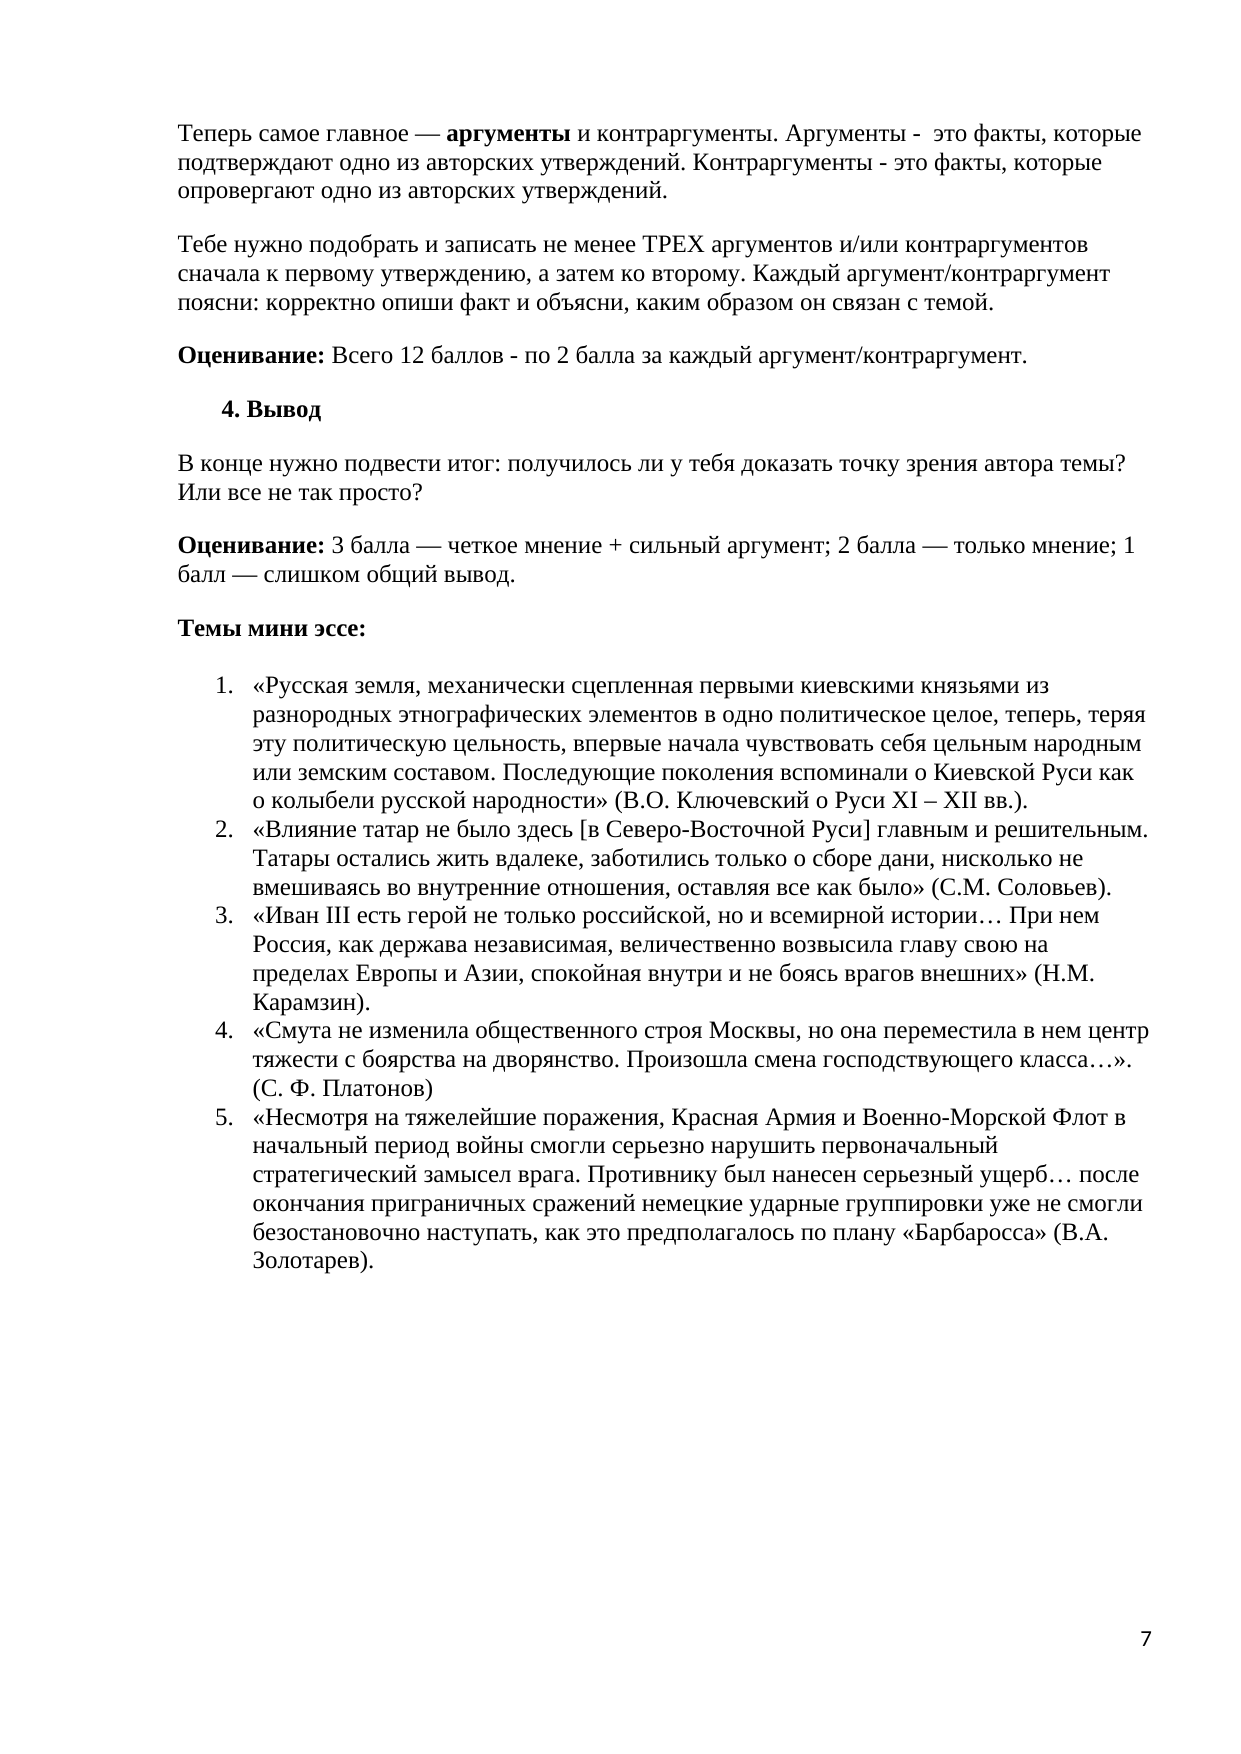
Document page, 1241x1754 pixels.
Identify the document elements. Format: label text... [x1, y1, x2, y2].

text Тебе нужно подобрать и записать не менее ТРЕХ аргументов и/или контраргументов сначала к первому утверждению, а затем ко второму. Каждый аргумент/контраргумент поясни: корректно опиши факт и объясни, каким образом он связан с темой. [177, 229, 1152, 316]
text Оценивание: Всего 12 баллов - по 2 балла за каждый аргумент/контраргумент. [177, 341, 1152, 369]
text 4. Вывод [221, 394, 1152, 423]
list «Смута не изменила общественного строя Москвы, но она переместила в нем центр тяжести с боярства на дворянство. Произошла смена господствующего класса…». (С. Ф. Платонов) [215, 1016, 1152, 1102]
text В конце нужно подвести итог: получилось ли у тебя доказать точку зрения автора темы? Или все не так просто? [177, 448, 1152, 506]
text Темы мини эссе: [177, 613, 1152, 642]
list «Русская земля, механически сцепленная первыми киевскими князьями из разнородных этнографических элементов в одно политическое целое, теперь, теряя эту политическую цельность, впервые начала чувствовать себя цельным народным или земским составом. Последующие поколения вспоминали о Киевской Руси как о колыбели русской народности» (В.О. Ключевский о Руси XI – XII вв.). [215, 671, 1152, 814]
list «Иван III есть герой не только российской, но и всемирной истории… При нем Россия, как держава независимая, величественно возвысила главу свою на пределах Европы и Азии, спокойная внутри и не боясь врагов внешних» (Н.М. Карамзин). [215, 901, 1152, 1016]
text Теперь самое главное — аргументы и контраргументы. Аргументы - это факты, которые подтверждают одно из авторских утверждений. Контраргументы - это факты, которые опровергают одно из авторских утверждений. [177, 118, 1152, 204]
list «Влияние татар не было здесь [в Северо-Восточной Руси] главным и решительным. Татары остались жить вдалеке, заботились только о сборе дани, нисколько не вмешиваясь во внутренние отношения, оставляя все как было» (С.М. Соловьев). [215, 814, 1152, 901]
list «Несмотря на тяжелейшие поражения, Красная Армия и Военно-Морской Флот в начальный период войны смогли серьезно нарушить первоначальный стратегический замысел врага. Противнику был нанесен серьезный ущерб… после окончания приграничных сражений немецкие ударные группировки уже не смогли безостановочно наступать, как это предполагалось по плану «Барбаросса» (В.А. Золотарев). [215, 1102, 1152, 1274]
text Оценивание: 3 балла — четкое мнение + сильный аргумент; 2 балла — только мнение; 1 балл — слишком общий вывод. [177, 531, 1152, 588]
